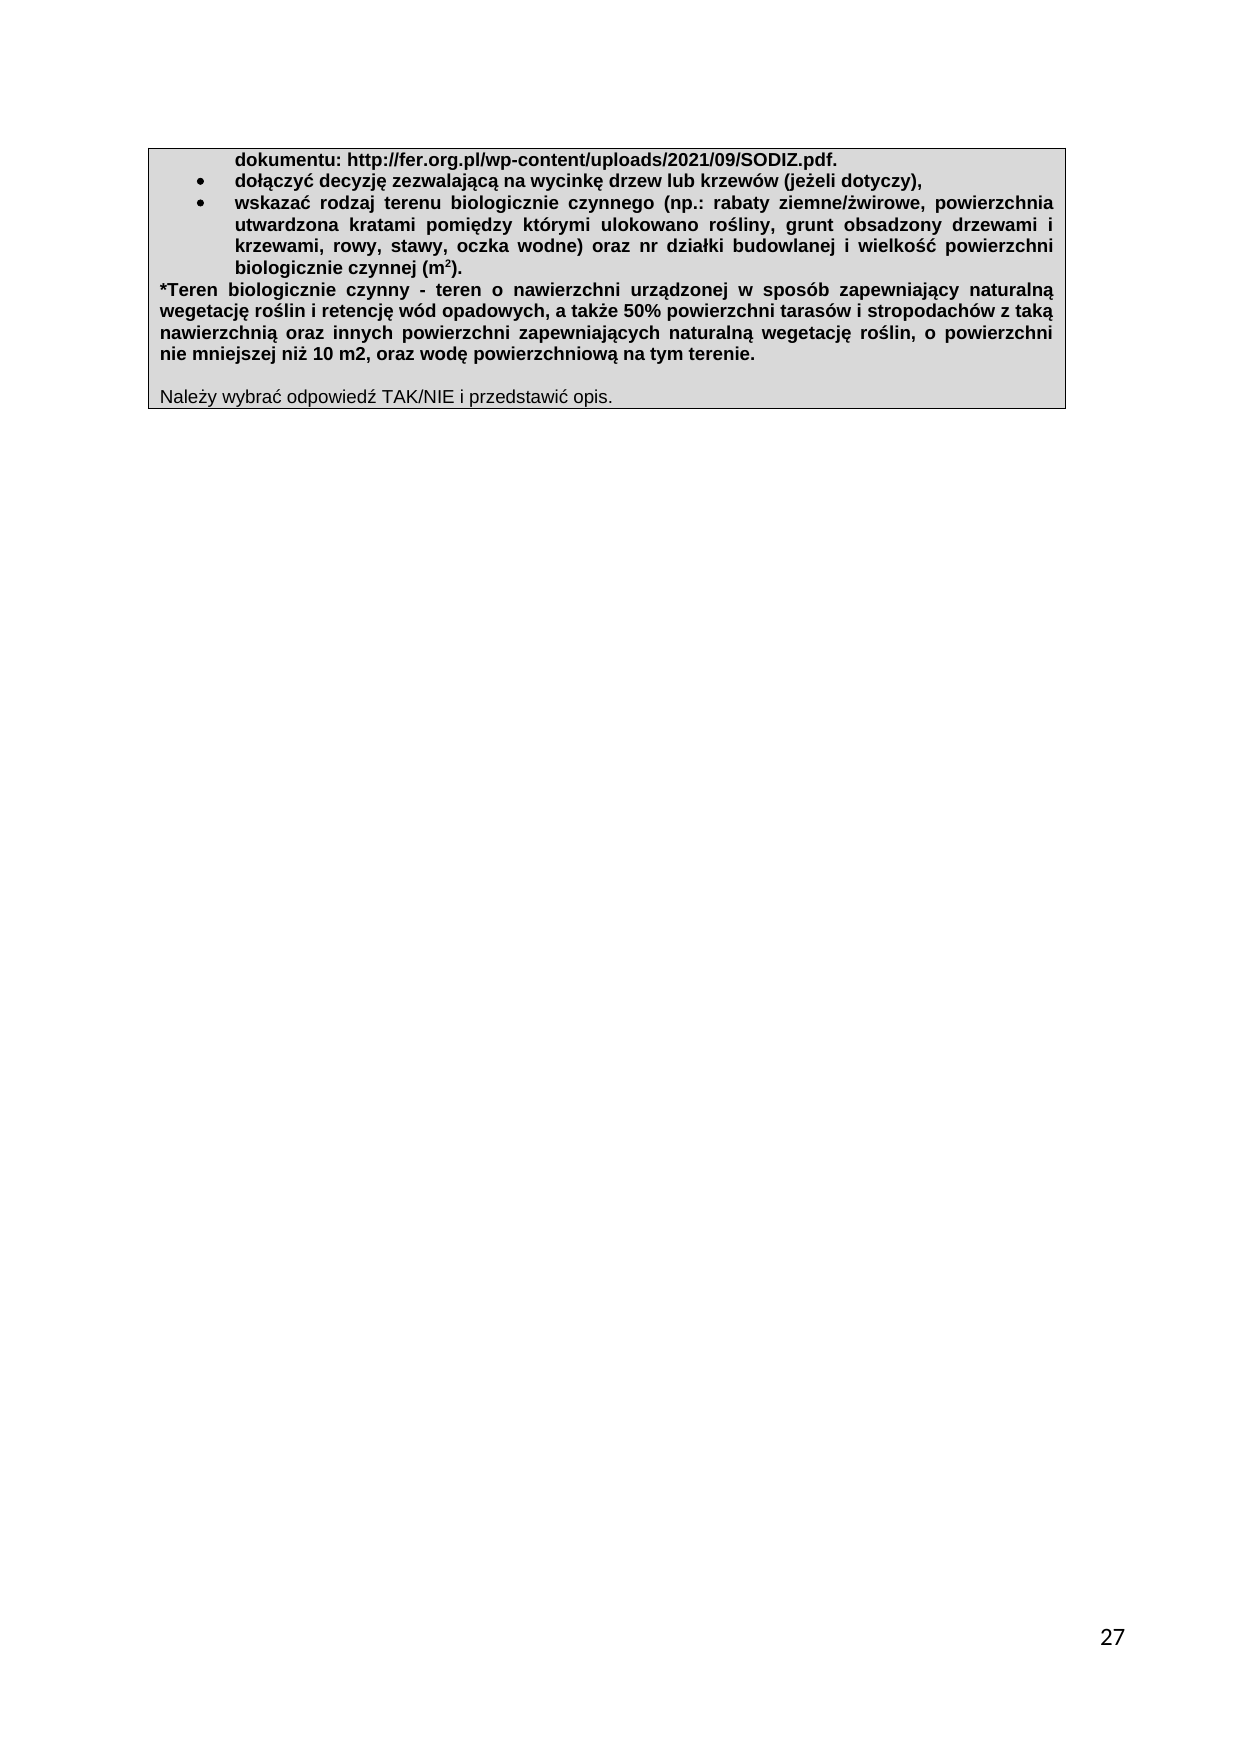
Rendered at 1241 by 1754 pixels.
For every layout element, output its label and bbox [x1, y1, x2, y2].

table_header [149, 149, 1065, 408]
